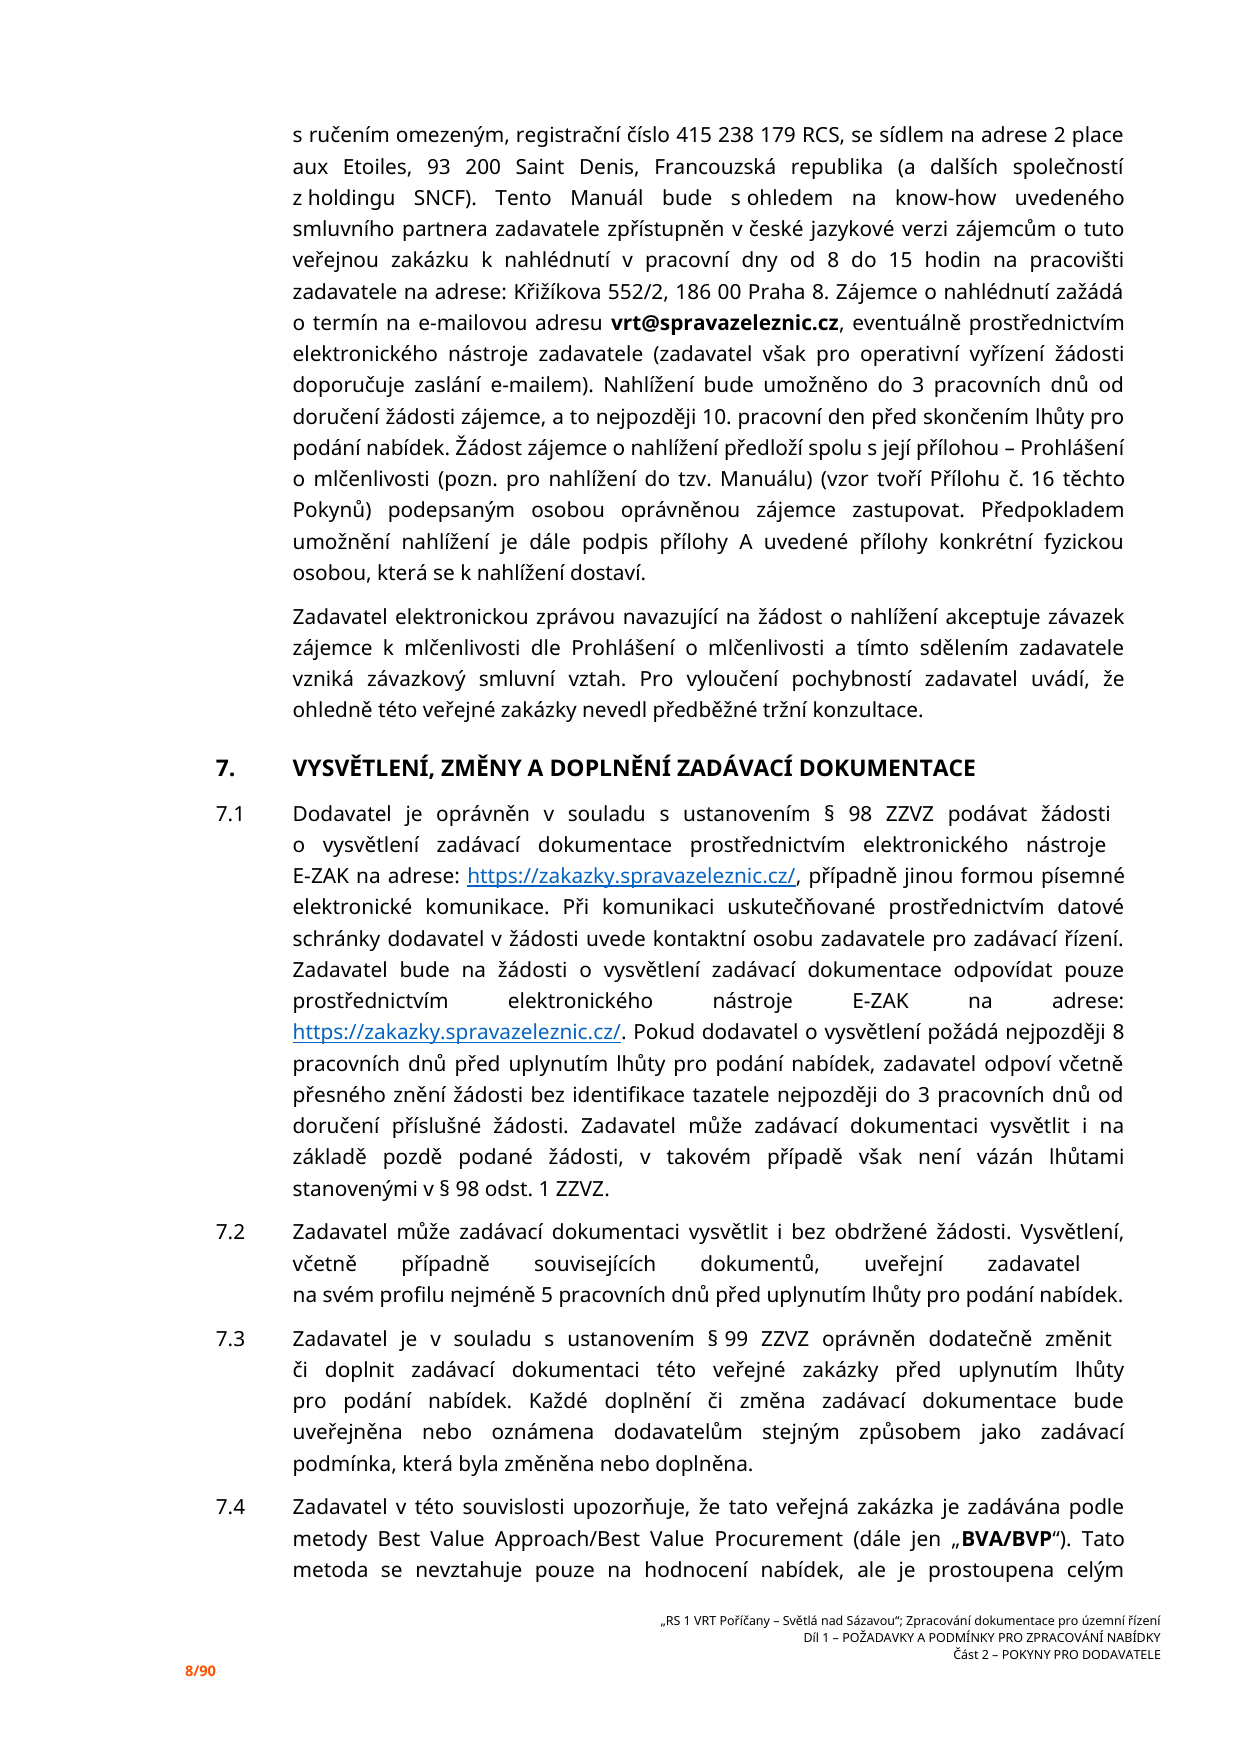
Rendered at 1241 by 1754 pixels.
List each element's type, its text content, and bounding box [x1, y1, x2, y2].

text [216, 1492, 1125, 1583]
text Zadavatel je v souladu s ustanovením § 99 ZZVZ oprávněn dodatečně změnit či doplnit zadávací dokumentaci této veřejné zakázky před uplynutím lhůty pro podání nabídek. Každé doplnění či změna zadávací dokumentace bude uveřejněna nebo oznámena dodavatelům stejným způsobem jako zadávací podmínka, která byla změněna nebo doplněna. [216, 1324, 1125, 1477]
list Zadavatel elektronickou zprávou navazující na žádost o nahlížení akceptuje závazek zájemce k mlčenlivosti dle Prohlášení o mlčenlivosti a tímto sdělením zadavatele vzniká závazkový smluvní vztah. Pro vyloučení pochybností zadavatel uvádí, že ohledně této veřejné zakázky nevedl předběžné tržní konzultace. [292, 602, 1125, 724]
text Dodavatel je oprávněn v souladu s ustanovením § 98 ZZVZ podávat žádosti o vysvětlení zadávací dokumentace prostřednictvím elektronického nástroje E-ZAK na adrese: https://zakazky.spravazeleznic.cz/, případně jinou formou písemné elektronické komunikace. Při komunikaci uskutečňované prostřednictvím datové schránky dodavatel v žádosti uvede kontaktní osobu zadavatele pro zadávací řízení. Zadavatel bude na žádosti o vysvětlení zadávací dokumentace odpovídat pouze prostřednictvím elektronického nástroje E-ZAK na adrese: https://zakazky.spravazeleznic.cz/. Pokud dodavatel o vysvětlení požádá nejpozději 8 pracovních dnů před uplynutím lhůty pro podání nabídek, zadavatel odpoví včetně přesného znění žádosti bez identifikace tazatele nejpozději do 3 pracovních dnů od doručení příslušné žádosti. Zadavatel může zadávací dokumentaci vysvětlit i na základě pozdě podané žádosti, v takovém případě však není vázán lhůtami stanovenými v § 98 odst. 1 ZZVZ. [216, 799, 1125, 1202]
text VYSVĚTLENÍ, ZMĚNY a DOPLNĚNÍ ZADÁVACÍ DOKUMENTACE [216, 752, 1125, 783]
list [292, 121, 1125, 587]
text Zadavatel může zadávací dokumentaci vysvětlit i bez obdržené žádosti. Vysvětlení, včetně případně souvisejících dokumentů, uveřejní zadavatel na svém profilu nejméně 5 pracovních dnů před uplynutím lhůty pro podání nabídek. [216, 1217, 1125, 1308]
